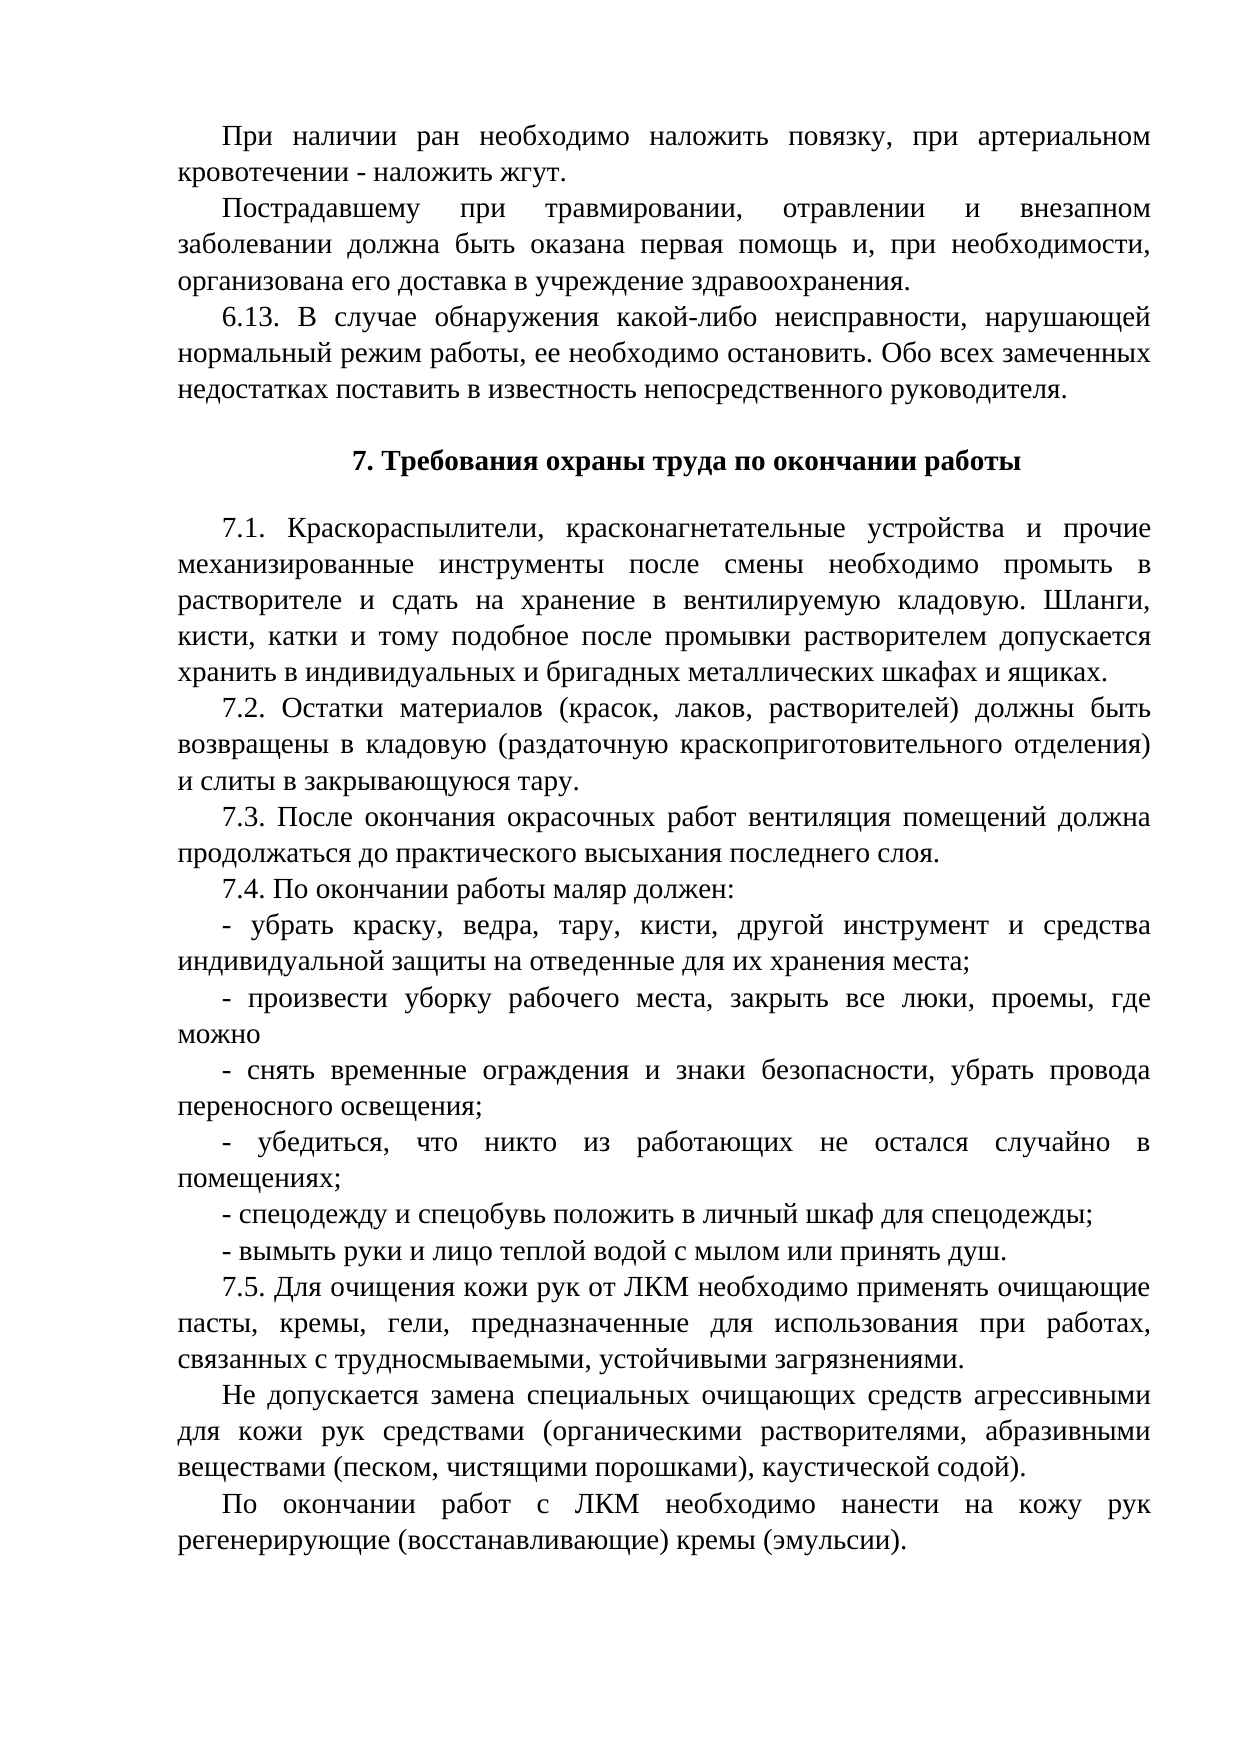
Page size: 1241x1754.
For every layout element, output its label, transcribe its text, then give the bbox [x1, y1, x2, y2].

text При наличии ран необходимо наложить повязку, при артериальном кровотечении - наложить жгут. [177, 118, 1152, 188]
list 7.4. По окончании работы маляр должен: [177, 871, 1152, 905]
list - спецодежду и спецобувь положить в личный шкаф для спецодежды; [177, 1197, 1152, 1230]
list - убедиться, что никто из работающих не остался случайно в помещениях; [177, 1124, 1152, 1194]
list - снять временные ограждения и знаки безопасности, убрать провода переносного освещения; [177, 1052, 1152, 1122]
list - произвести уборку рабочего места, закрыть все люки, проемы, где можно [177, 980, 1152, 1049]
list - убрать краску, ведра, тару, кисти, другой инструмент и средства индивидуальной защиты на отведенные для их хранения места; [177, 907, 1152, 977]
list 7.1. Краскораспылители, красконагнетательные устройства и прочие механизированные инструменты после смены необходимо промыть в растворителе и сдать на хранение в вентилируемую кладовую. Шланги, кисти, катки и тому подобное после промывки растворителем допускается хранить в индивидуальных и бригадных металлических шкафах и ящиках. [177, 510, 1152, 688]
list 7.5. Для очищения кожи рук от ЛКМ необходимо применять очищающие пасты, кремы, гели, предназначенные для использования при работах, связанных с трудносмываемыми, устойчивыми загрязнениями. [177, 1269, 1152, 1375]
text 6.13. В случае обнаружения какой-либо неисправности, нарушающей нормальный режим работы, ее необходимо остановить. Обо всех замеченных недостатках поставить в известность непосредственного руководителя. [177, 299, 1152, 405]
list Не допускается замена специальных очищающих средств агрессивными для кожи рук средствами (органическими растворителями, абразивными веществами (песком, чистящими порошками), каустической содой). [177, 1377, 1152, 1483]
list 7.2. Остатки материалов (красок, лаков, растворителей) должны быть возвращены в кладовую (раздаточную краскоприготовительного отделения) и слиты в закрывающуюся тару. [177, 691, 1152, 796]
text Пострадавшему при травмировании, отравлении и внезапном заболевании должна быть оказана первая помощь и, при необходимости, организована его доставка в учреждение здравоохранения. [177, 190, 1152, 296]
list - вымыть руки и лицо теплой водой с мылом или принять душ. [177, 1233, 1152, 1266]
list 7.3. После окончания окрасочных работ вентиляция помещений должна продолжаться до практического высыхания последнего слоя. [177, 799, 1152, 869]
list По окончании работ с ЛКМ необходимо нанести на кожу рук регенерирующие (восстанавливающие) кремы (эмульсии). [177, 1486, 1152, 1555]
text 7. Требования охраны труда по окончании работы [177, 443, 1152, 477]
